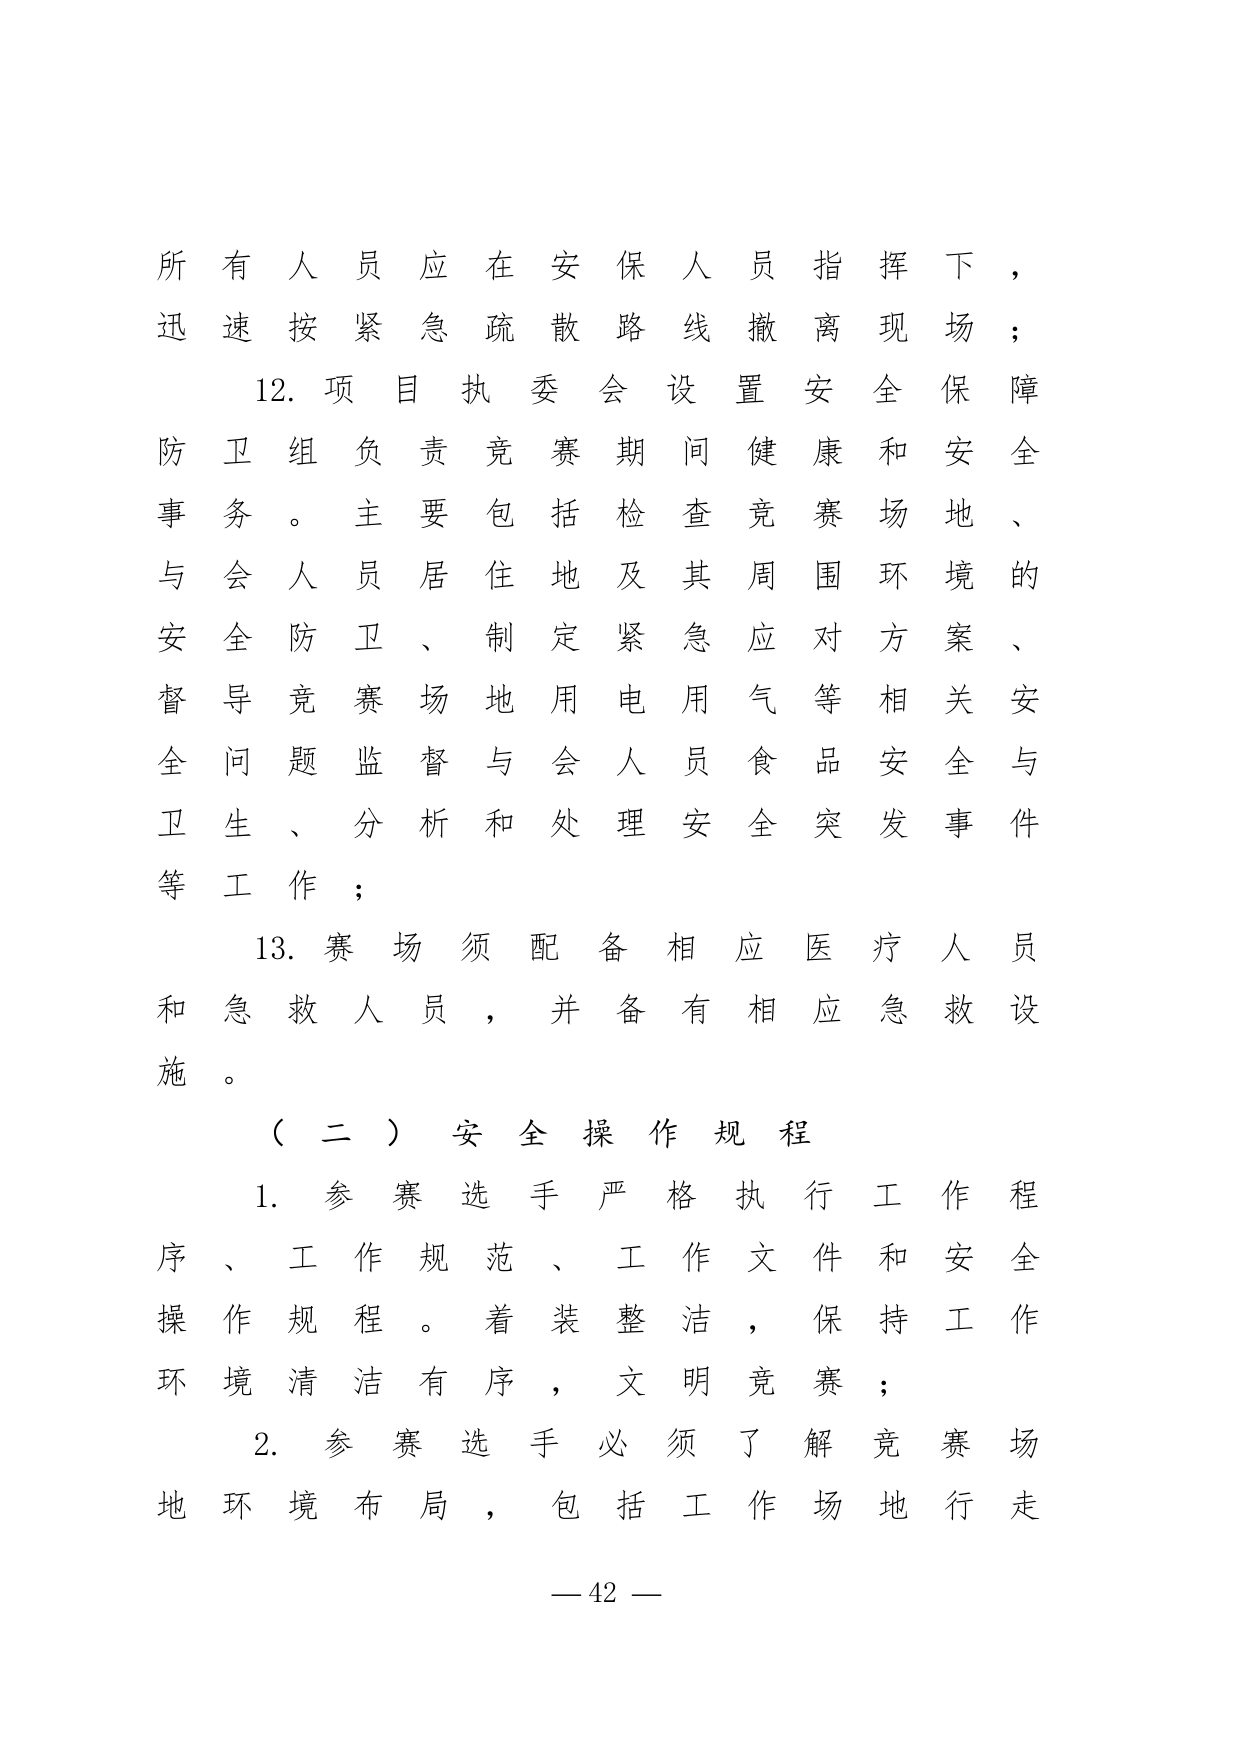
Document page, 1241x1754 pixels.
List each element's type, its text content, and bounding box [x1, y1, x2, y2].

text 11.如遇突发严重事件，赛场所有人员应在安保人员指挥下，迅速按紧急疏散路线撤离现场； [155, 232, 1073, 356]
subtitle （二）安全操作规程 [155, 1100, 1073, 1162]
text 2.参赛选手必须了解竞赛场地环境布局，包括工作场地行走的平整、畅通和安全稳定性、设备财产的保管、紧急疏散通道的位置、疾病的应急措施等； [155, 1410, 1073, 1534]
text 1.参赛选手严格执行工作程序、工作规范、工作文件和安全操作规程。着装整洁，保持工作环境清洁有序，文明竞赛； [155, 1162, 1073, 1410]
text 12.项目执委会设置安全保障防卫组负责竞赛期间健康和安全事务。主要包括检查竞赛场地、与会人员居住地及其周围环境的安全防卫、制定紧急应对方案、督导竞赛场地用电用气等相关安全问题监督与会人员食品安全与卫生、分析和处理安全突发事件等工作； [155, 356, 1073, 914]
text 13.赛场须配备相应医疗人员和急救人员，并备有相应急救设施。 [155, 914, 1073, 1100]
